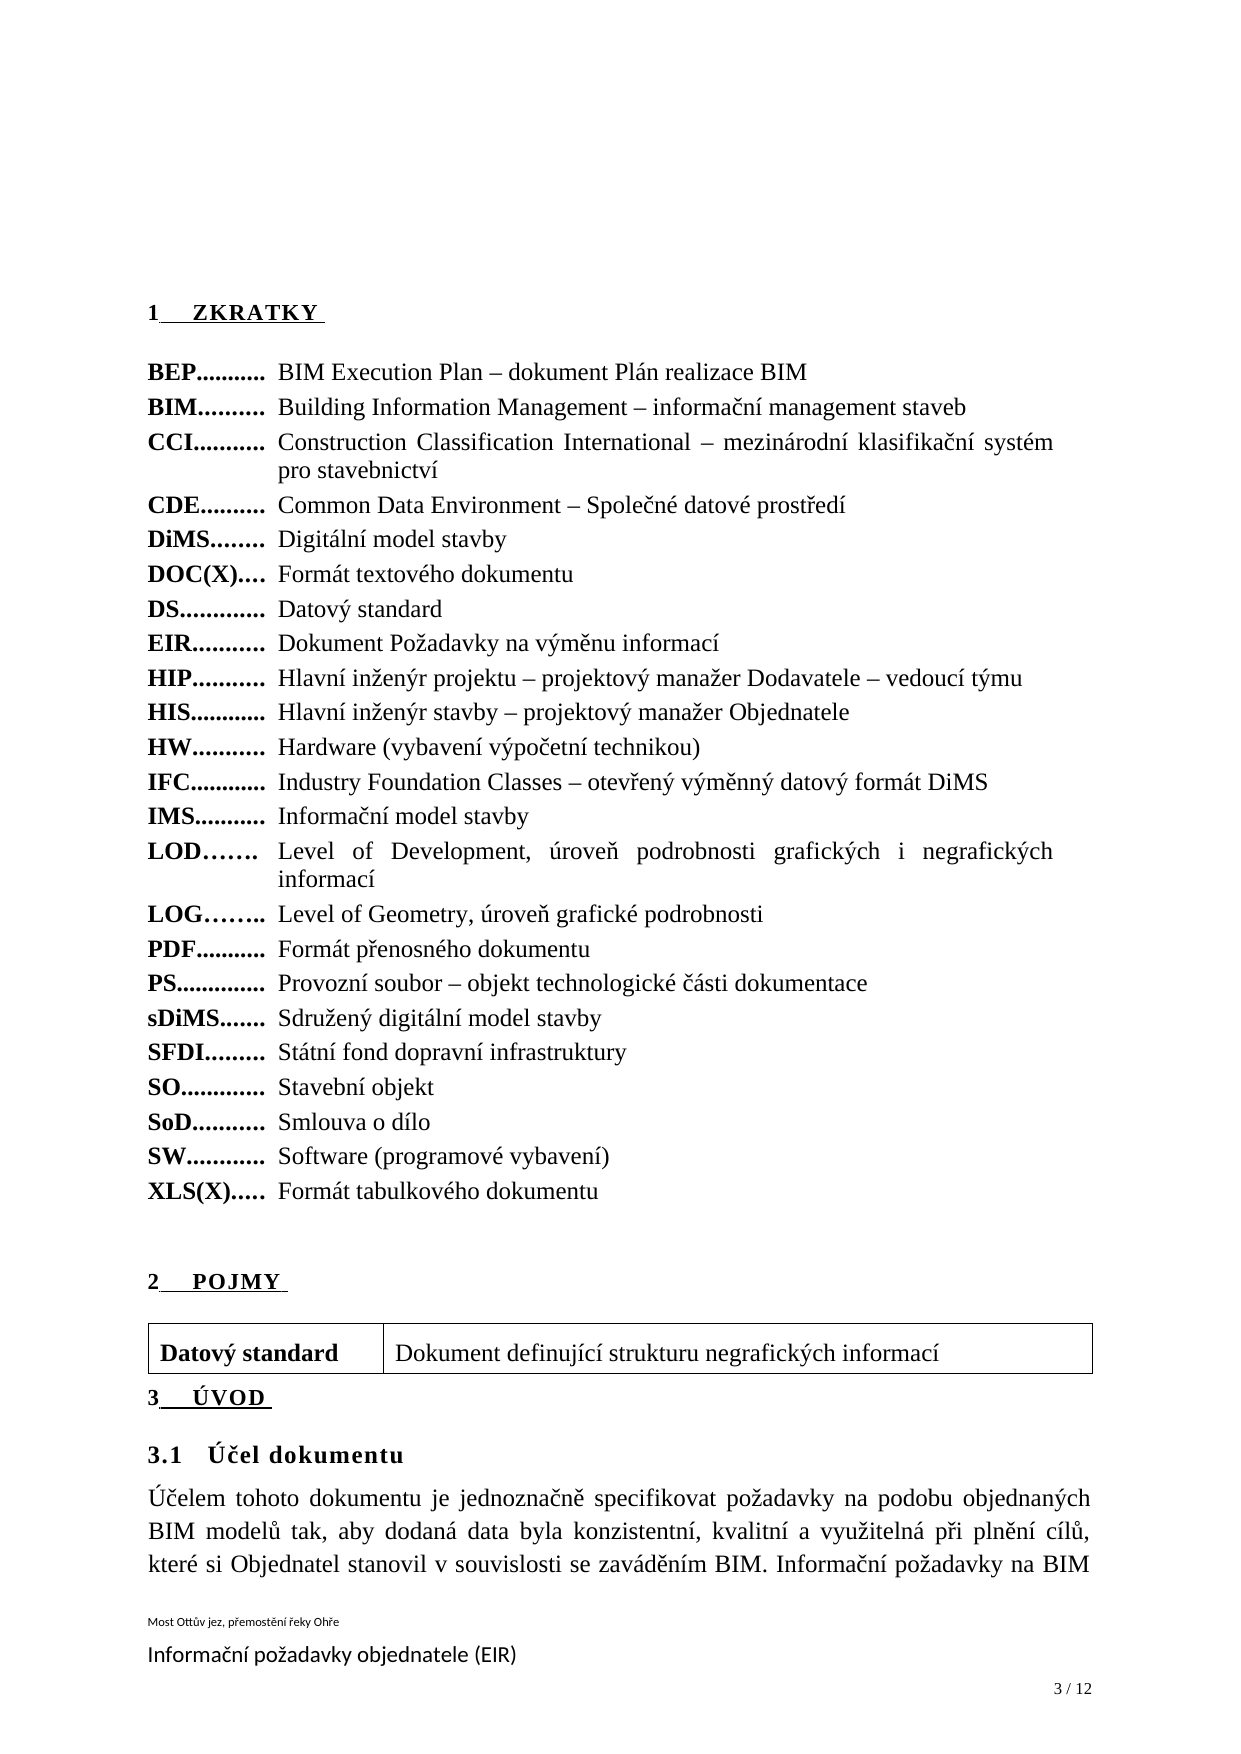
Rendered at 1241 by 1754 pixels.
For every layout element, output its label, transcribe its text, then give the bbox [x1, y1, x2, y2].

table_cell Stavební objekt [278, 1069, 1054, 1104]
table_cell HIS [148, 695, 278, 729]
table_cell XLS(X) [148, 1173, 278, 1207]
table_cell Building Information Management – informační management staveb [278, 389, 1054, 424]
table_cell CCI [148, 424, 278, 487]
table_cell IMS [148, 798, 278, 833]
table_cell Formát tabulkového dokumentu [278, 1173, 1054, 1207]
table_cell Software (programové vybavení) [278, 1138, 1054, 1173]
table_header BEP [148, 355, 278, 389]
table_header Dokument definující strukturu negrafických informací [384, 1324, 1092, 1373]
table_cell SW [148, 1138, 278, 1173]
subtitle ZKRATKY [147, 299, 1092, 326]
table_cell LOG…….. [148, 896, 278, 931]
subtitle POJMY [147, 1268, 1092, 1294]
table_cell Level of Geometry, úroveň grafické podrobnosti [278, 896, 1054, 931]
table_cell HIP [148, 660, 278, 694]
table_cell Hardware (vybavení výpočetní technikou) [278, 729, 1054, 764]
table_cell Formát přenosného dokumentu [278, 931, 1054, 965]
table_cell SO [148, 1069, 278, 1104]
table_cell Státní fond dopravní infrastruktury [278, 1035, 1054, 1069]
table_cell Level of Development, úroveň podrobnosti grafických i negrafických informací [278, 833, 1054, 896]
table_cell Industry Foundation Classes – otevřený výměnný datový formát DiMS [278, 764, 1054, 798]
table_cell SoD [148, 1104, 278, 1138]
table_cell Smlouva o dílo [278, 1104, 1054, 1138]
table_header BIM Execution Plan – dokument Plán realizace BIM [278, 355, 1054, 389]
table_cell Common Data Environment – Společné datové prostředí [278, 487, 1054, 522]
table_cell EIR [148, 625, 278, 660]
subtitle Účel dokumentu [147, 1440, 1092, 1468]
table_cell DiMS [148, 522, 278, 556]
table_cell Informační model stavby [278, 798, 1054, 833]
table_header Datový standard [149, 1324, 383, 1373]
table_cell PS [148, 965, 278, 1000]
table_cell Datový standard [278, 591, 1054, 625]
table_cell Construction Classification International – mezinárodní klasifikační systém pro stavebnictví [278, 424, 1054, 487]
table_cell sDiMS [148, 1000, 278, 1034]
table_cell DOC(X) [148, 556, 278, 591]
table_cell Formát textového dokumentu [278, 556, 1054, 591]
table_cell Hlavní inženýr projektu – projektový manažer Dodavatele – vedoucí týmu [278, 660, 1054, 694]
table_cell BIM [148, 389, 278, 424]
table_cell DS [148, 591, 278, 625]
table_cell Hlavní inženýr stavby – projektový manažer Objednatele [278, 695, 1054, 729]
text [148, 1483, 1091, 1578]
table_cell Dokument Požadavky na výměnu informací [278, 625, 1054, 660]
table_cell HW [148, 729, 278, 764]
table_cell Provozní soubor – objekt technologické části dokumentace [278, 965, 1054, 1000]
table_cell IFC [148, 764, 278, 798]
table_cell PDF [148, 931, 278, 965]
subtitle ÚVOD [147, 1384, 1092, 1411]
table_cell Sdružený digitální model stavby [278, 1000, 1054, 1034]
table_cell LOD……. [148, 833, 278, 896]
table_cell Digitální model stavby [278, 522, 1054, 556]
table_cell CDE [148, 487, 278, 522]
table_cell SFDI [148, 1035, 278, 1069]
